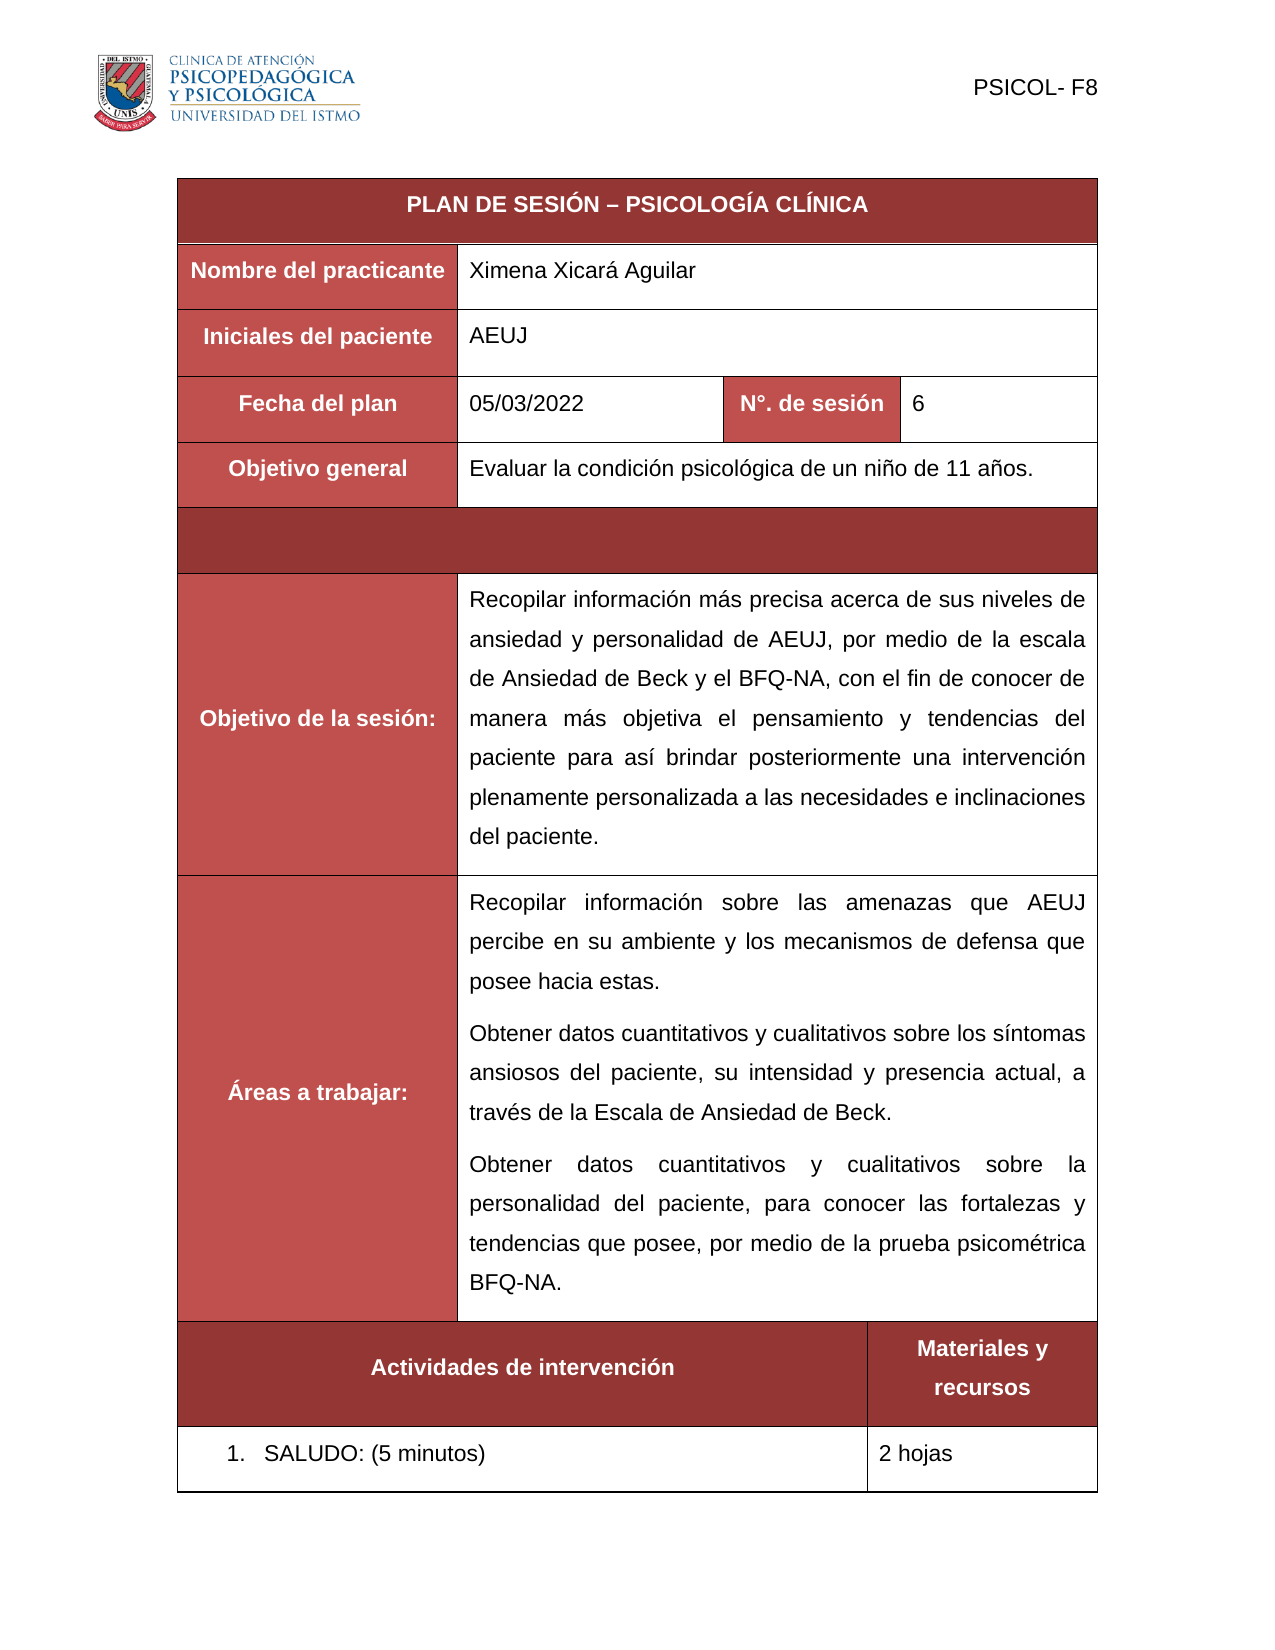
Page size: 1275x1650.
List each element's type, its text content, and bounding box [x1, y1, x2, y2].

table_cell N°. de sesión [724, 377, 900, 442]
table_cell Recopilar información más precisa acerca de sus niveles de ansiedad y personalidad de AEUJ, por medio de la escala de Ansiedad de Beck y el BFQ-NA, con el fin de conocer de manera más objetiva el pensamiento y tendencias del paciente para así brindar posteriormente una intervención plenamente personalizada a las necesidades e inclinaciones del paciente. [458, 574, 1097, 875]
table_cell [178, 508, 1097, 573]
table_cell 6 [901, 377, 1097, 442]
table_cell Fecha del plan [178, 377, 457, 442]
table_cell Nombre del practicante [178, 245, 457, 309]
table_cell Evaluar la condición psicológica de un niño de 11 años. [458, 443, 1097, 507]
table_cell Iniciales del paciente [178, 310, 457, 376]
table_cell Áreas a trabajar: [178, 876, 457, 1321]
table_cell AEUJ [458, 310, 1097, 376]
table_cell 05/03/2022 [458, 377, 723, 442]
table_cell Actividades de intervención [178, 1322, 867, 1426]
picture [42, 25, 422, 166]
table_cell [178, 1427, 867, 1491]
table_cell Objetivo general [178, 443, 457, 507]
table_cell Materiales y recursos [868, 1322, 1097, 1426]
table_cell Recopilar información sobre las amenazas que AEUJ percibe en su ambiente y los mecanismos de defensa que posee hacia estas. Obtener datos cuantitativos y cualitativos sobre los síntomas ansiosos del paciente, su intensidad y presencia actual, a través de la Escala de Ansiedad de Beck. Obtener datos cuantitativos y cualitativos sobre la personalidad del paciente, para conocer las fortalezas y tendencias que posee, por medio de la prueba psicométrica BFQ-NA. [458, 876, 1097, 1321]
table_cell Ximena Xicará Aguilar [458, 245, 1097, 309]
table_header PLAN DE SESIÓN – PSICOLOGÍA CLÍNICA [178, 179, 1097, 243]
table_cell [868, 1427, 1097, 1491]
table_cell Objetivo de la sesión: [178, 574, 457, 875]
